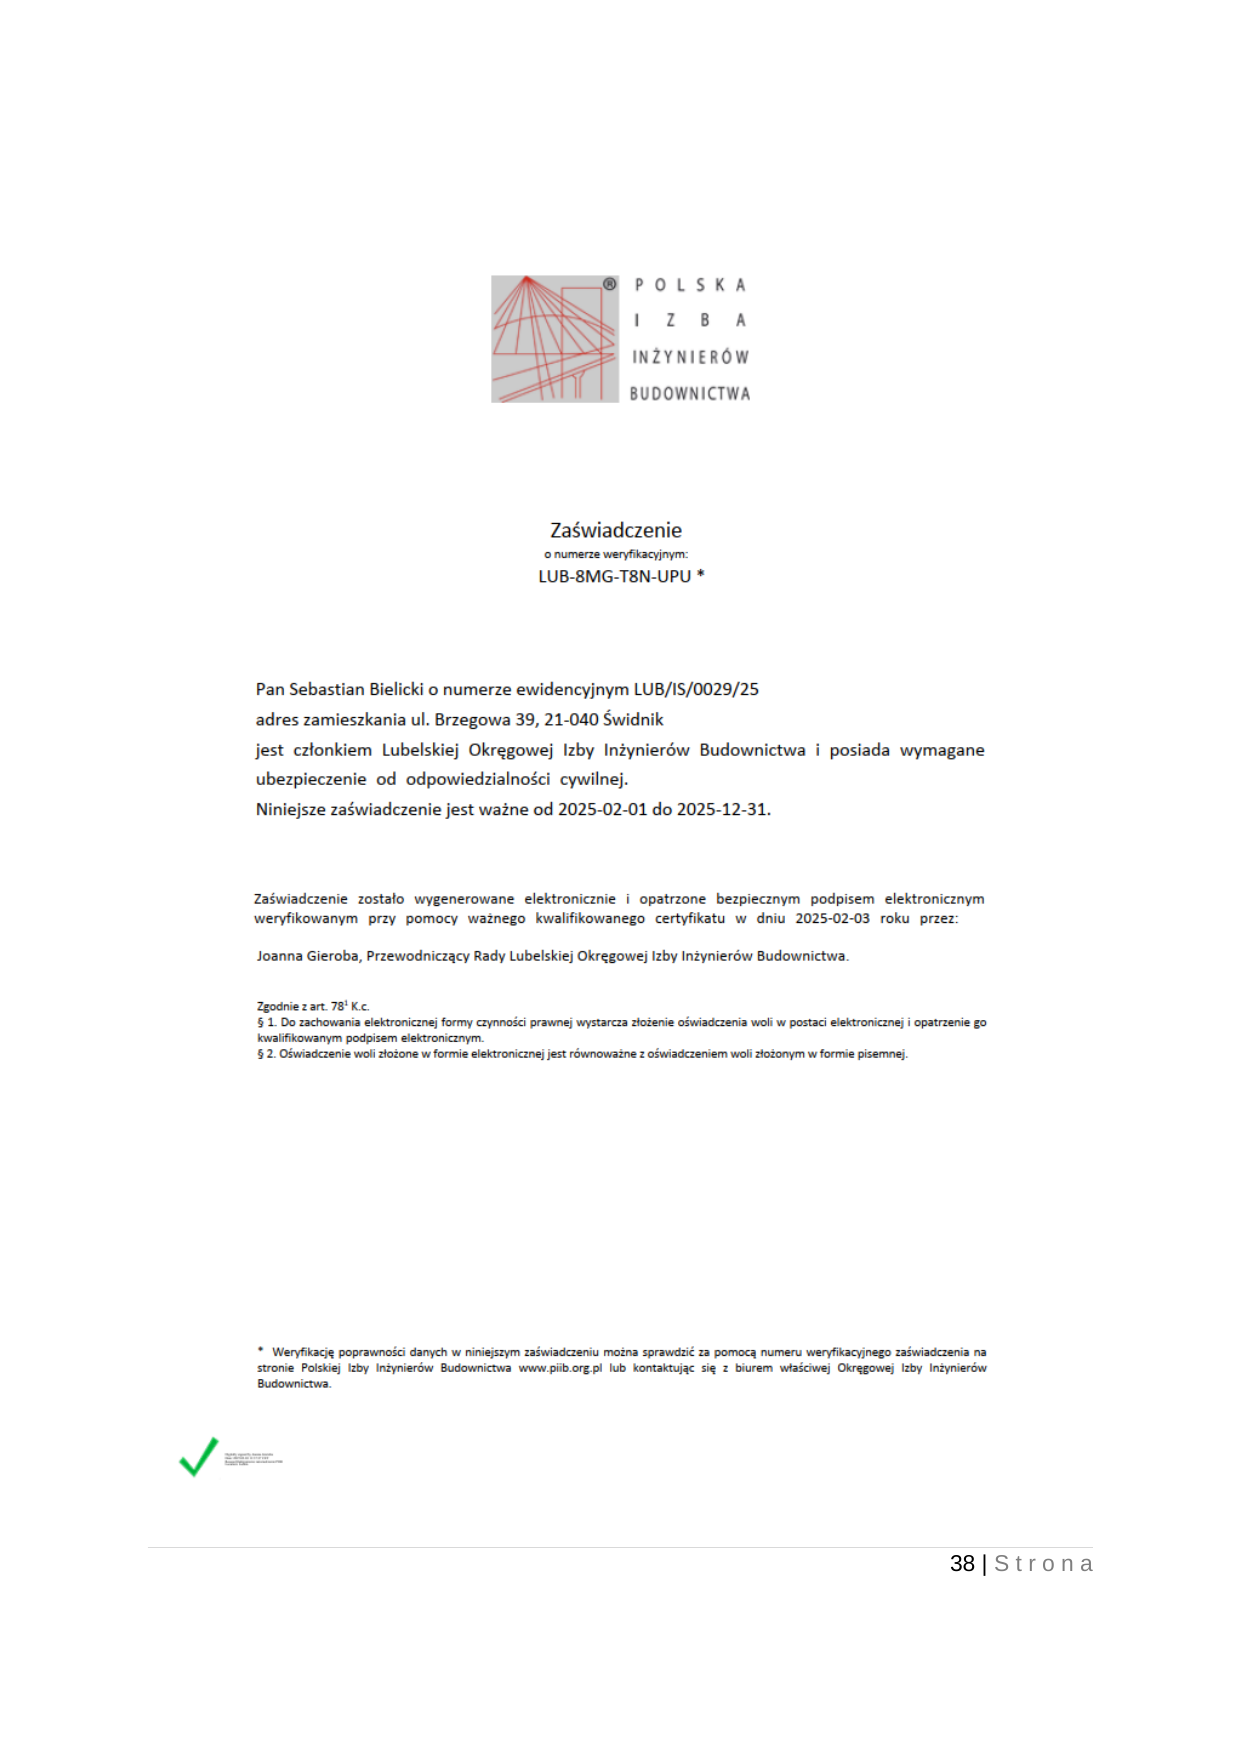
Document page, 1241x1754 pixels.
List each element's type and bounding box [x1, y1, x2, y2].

picture [147, 147, 1093, 1492]
